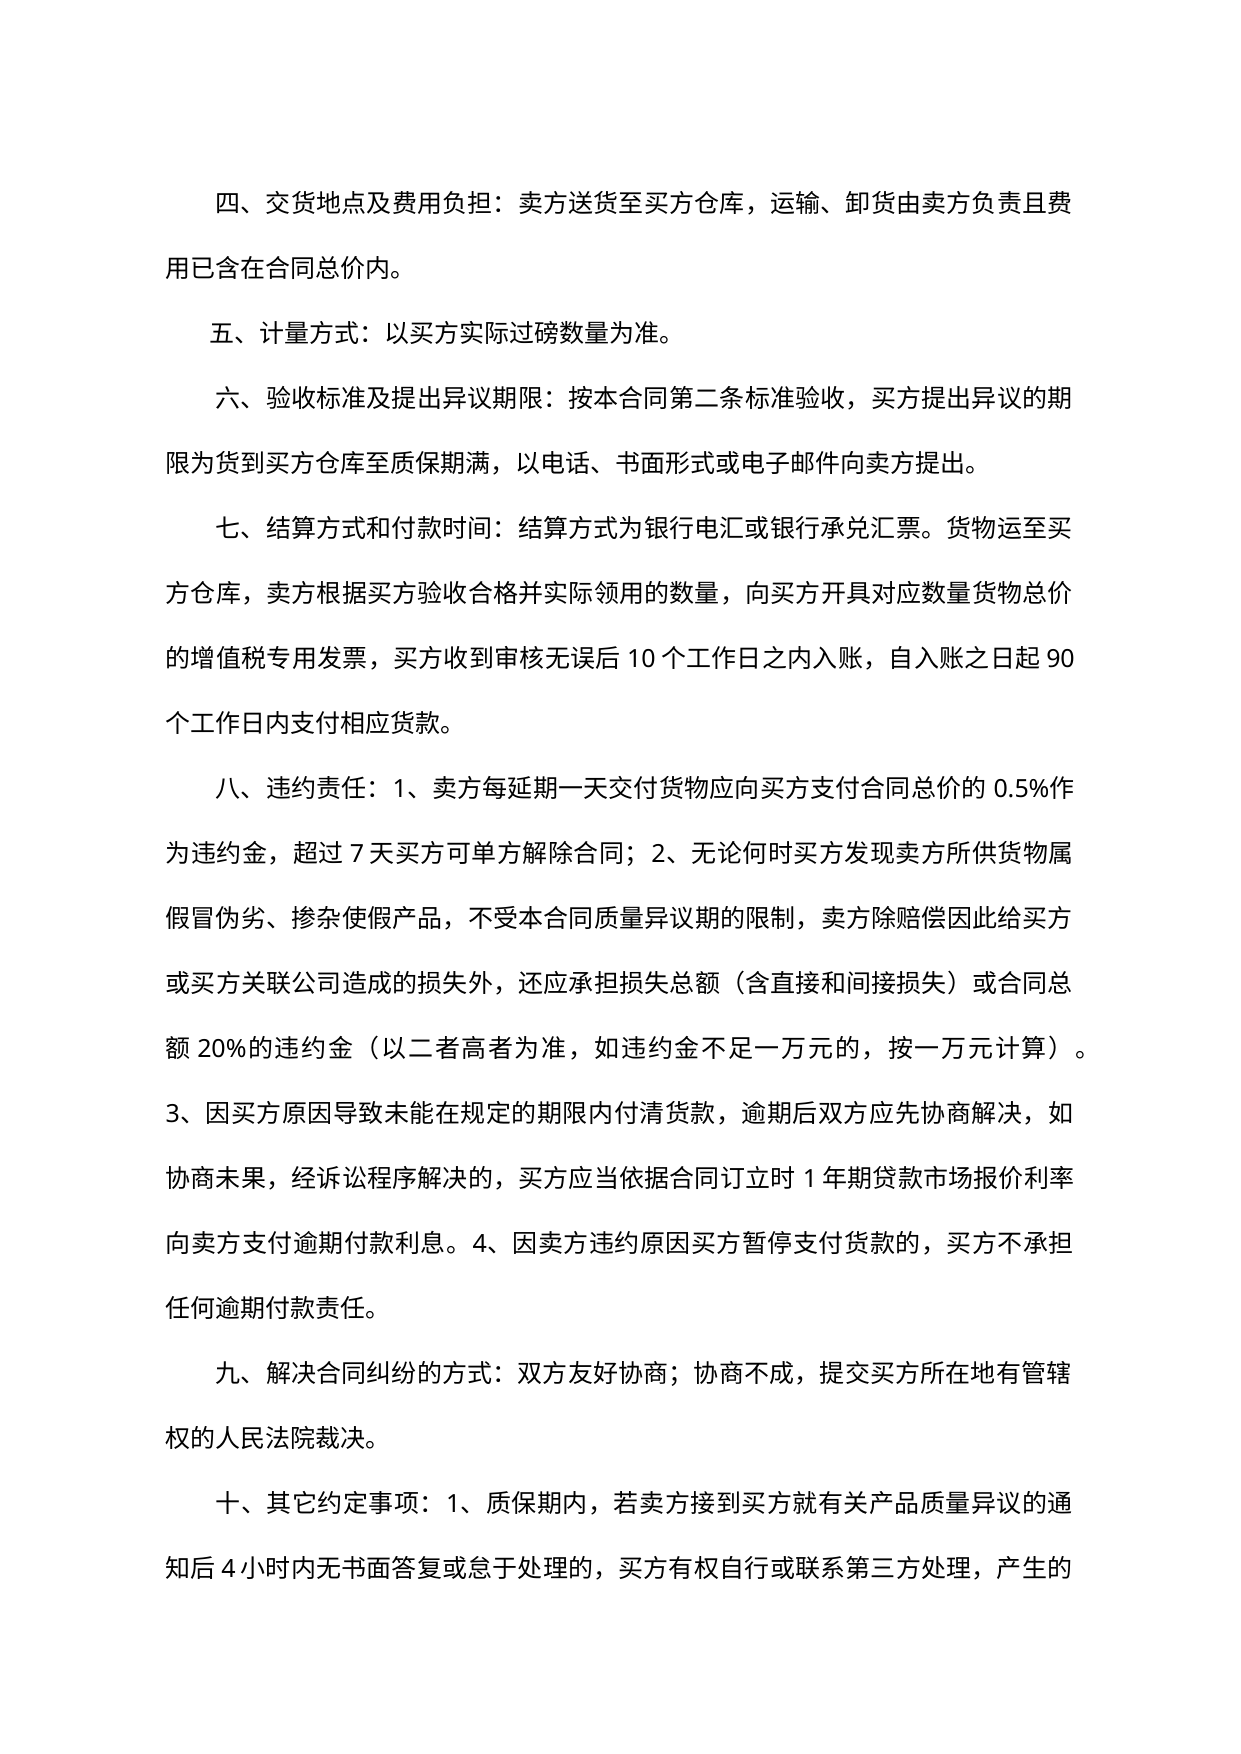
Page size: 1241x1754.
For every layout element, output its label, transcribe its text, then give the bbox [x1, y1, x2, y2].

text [165, 1469, 1075, 1599]
text 六、验收标准及提出异议期限：按本合同第二条标准验收，买方提出异议的期限为货到买方仓库至质保期满，以电话、书面形式或电子邮件向卖方提出。 [165, 364, 1075, 494]
text 九、解决合同纠纷的方式：双方友好协商；协商不成，提交买方所在地有管辖权的人民法院裁决。 [165, 1339, 1075, 1469]
text 七、结算方式和付款时间：结算方式为银行电汇或银行承兑汇票。货物运至买方仓库，卖方根据买方验收合格并实际领用的数量，向买方开具对应数量货物总价的增值税专用发票，买方收到审核无误后10个工作日之内入账，自入账之日起90个工作日内支付相应货款。 [165, 494, 1075, 754]
text 五、计量方式：以买方实际过磅数量为准。 [209, 299, 1075, 364]
text 八、违约责任：1、卖方每延期一天交付货物应向买方支付合同总价的0.5%作为违约金，超过7天买方可单方解除合同；2、无论何时买方发现卖方所供货物属假冒伪劣、掺杂使假产品，不受本合同质量异议期的限制，卖方除赔偿因此给买方或买方关联公司造成的损失外，还应承担损失总额（含直接和间接损失）或合同总额20%的违约金（以二者高者为准，如违约金不足一万元的，按一万元计算）。3、因买方原因导致未能在规定的期限内付清货款，逾期后双方应先协商解决，如协商未果，经诉讼程序解决的，买方应当依据合同订立时1年期贷款市场报价利率向卖方支付逾期付款利息。4、因卖方违约原因买方暂停支付货款的，买方不承担任何逾期付款责任。 [165, 754, 1075, 1339]
text 四、交货地点及费用负担：卖方送货至买方仓库，运输、卸货由卖方负责且费用已含在合同总价内。 [165, 169, 1075, 299]
